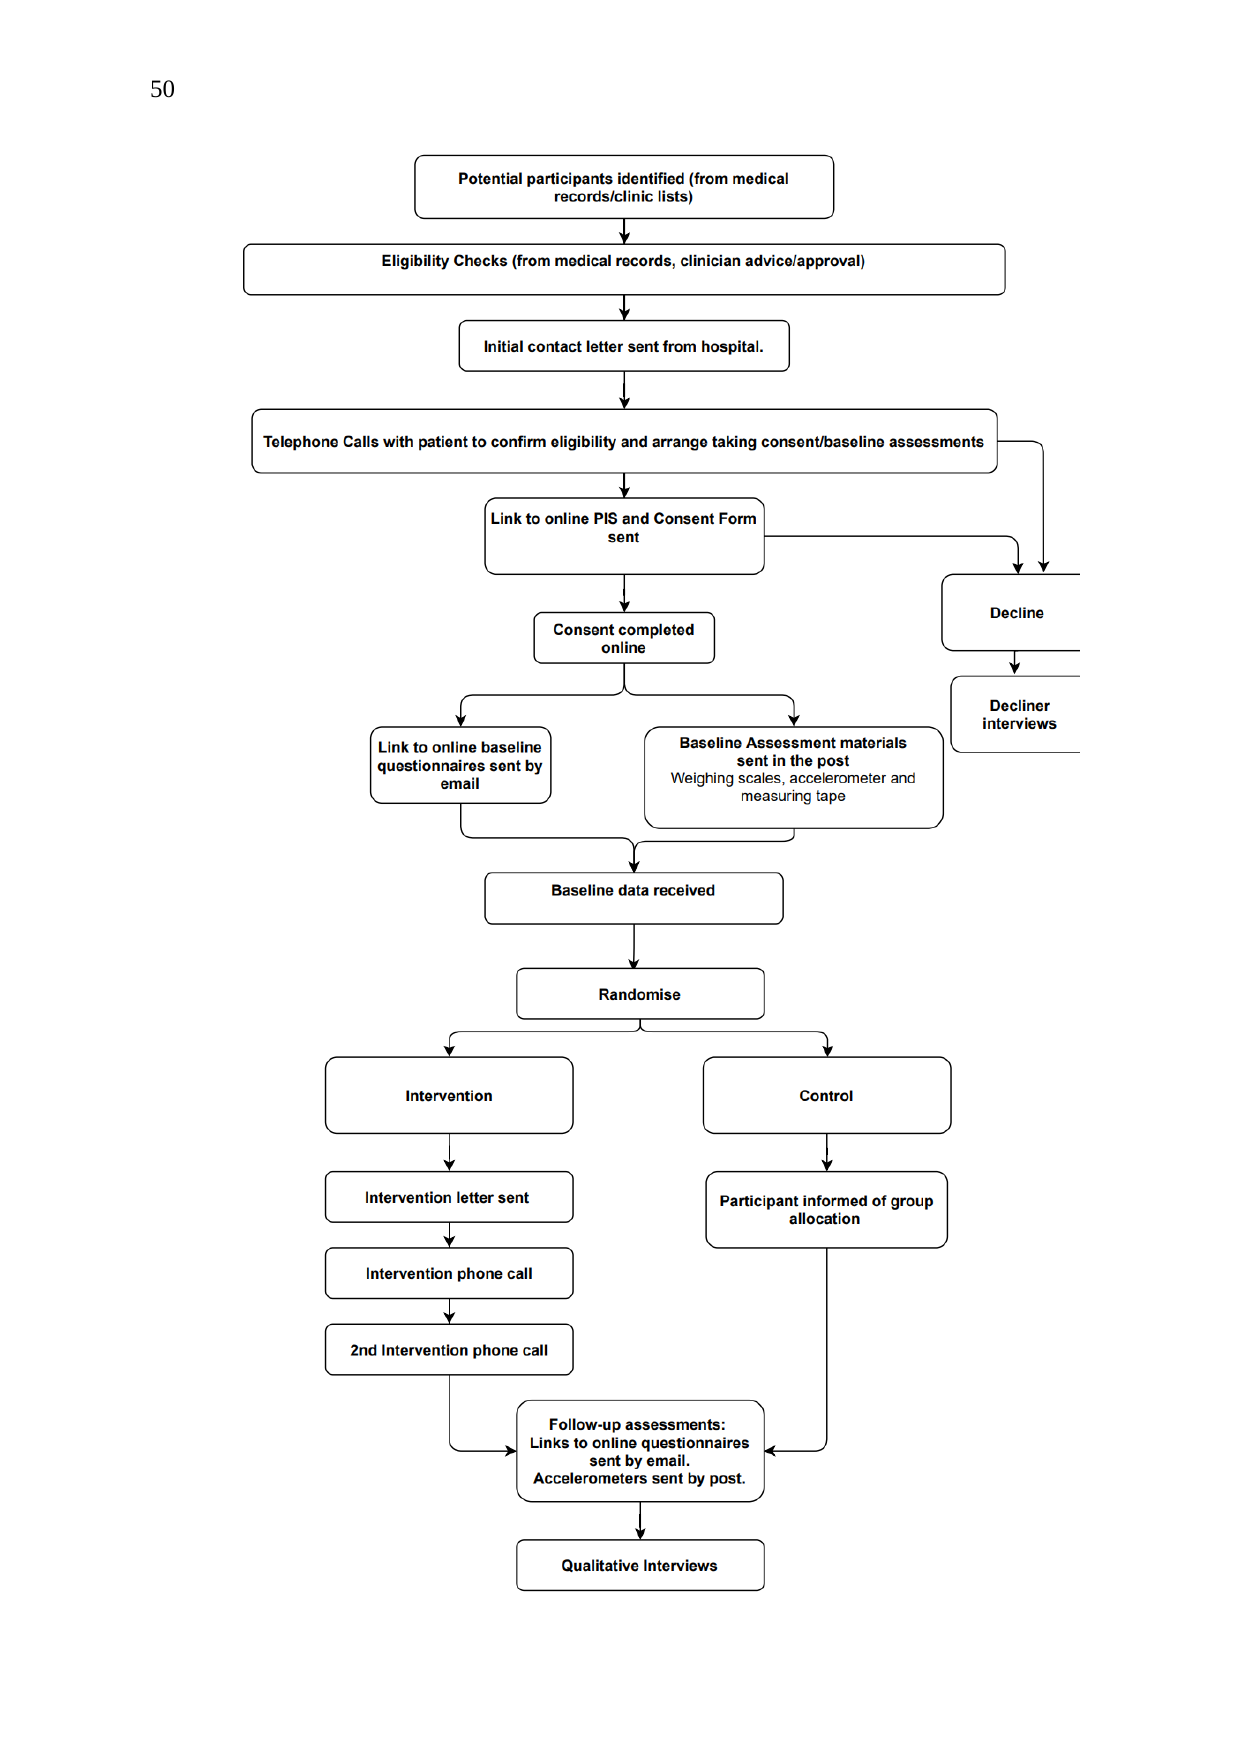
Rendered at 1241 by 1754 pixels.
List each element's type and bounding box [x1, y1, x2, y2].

picture [150, 150, 1080, 1604]
